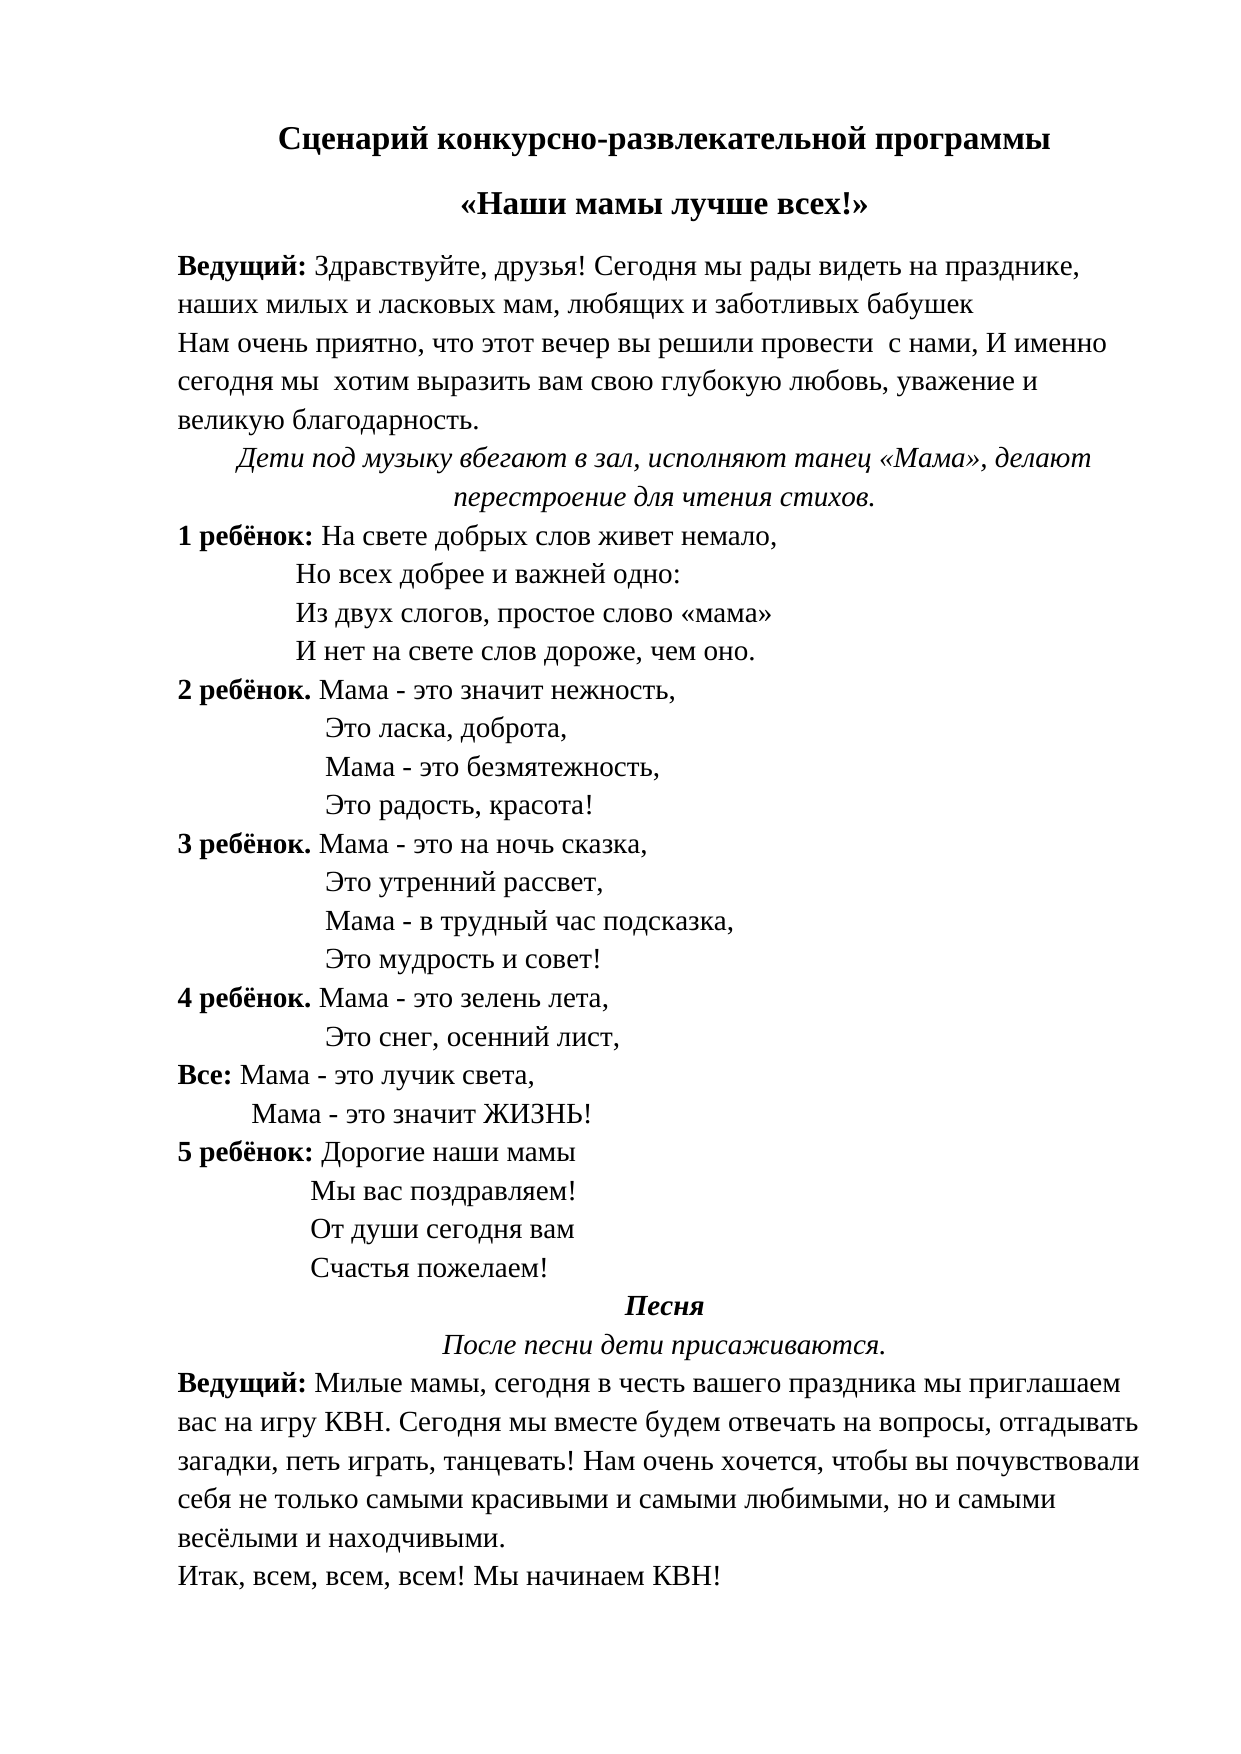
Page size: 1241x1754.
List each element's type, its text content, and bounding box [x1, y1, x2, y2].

text Итак, всем, всем, всем! Мы начинаем КВН! [177, 1558, 1152, 1592]
text 3 ребёнок. Мама - это на ночь сказка, [177, 826, 1152, 859]
text 2 ребёнок. Мама - это значит нежность, [177, 672, 1152, 705]
text Это радость, красота! [251, 787, 1152, 821]
text Мама - в трудный час подсказка, [251, 903, 1152, 937]
text Мама - это значит ЖИЗНЬ! [177, 1096, 1152, 1129]
text Ведущий: Здравствуйте, друзья! Сегодня мы рады видеть на празднике, наших милых и ласковых мам, любящих и заботливых бабушек [177, 248, 1152, 320]
text Все: Мама - это лучик света, [177, 1057, 1152, 1091]
text От души сегодня вам [310, 1211, 1152, 1245]
text Это мудрость и совет! [325, 942, 1152, 975]
text Ведущий: Милые мамы, сегодня в честь вашего праздника мы приглашаем вас на игру КВН. Сегодня мы вместе будем отвечать на вопросы, отгадывать загадки, петь играть, танцевать! Нам очень хочется, чтобы вы почувствовали себя не только самыми красивыми и самыми любимыми, но и самыми весёлыми и находчивыми. [177, 1366, 1152, 1553]
text Мы вас поздравляем! [177, 1173, 1152, 1206]
text Это снег, осенний лист, [251, 1019, 1152, 1052]
text Сценарий конкурсно-развлекательной программы [177, 118, 1152, 156]
text «Наши мамы лучше всех!» [177, 183, 1152, 221]
text Это ласка, доброта, [251, 710, 1152, 744]
text Песня [177, 1288, 1152, 1322]
text Это утренний рассвет, [222, 864, 1152, 898]
text 5 ребёнок: Дорогие наши мамы [177, 1134, 1152, 1168]
text После песни дети присаживаются. [177, 1327, 1152, 1361]
text И нет на свете слов дороже, чем оно. [222, 633, 1152, 667]
text Нам очень приятно, что этот вечер вы решили провести с нами, И именно сегодня мы хотим выразить вам свою глубокую любовь, уважение и великую благодарность. [177, 325, 1152, 436]
text Но всех добрее и важней одно: [222, 556, 1152, 590]
text Мама - это безмятежность, [251, 749, 1152, 782]
text Дети под музыку вбегают в зал, исполняют танец «Мама», делают перестроение для чтения стихов. [177, 441, 1152, 513]
text Счастья пожелаем! [236, 1250, 1152, 1283]
text Из двух слогов, простое слово «мама» [222, 595, 1152, 628]
text 1 ребёнок: На свете добрых слов живет немало, [177, 518, 1152, 551]
text 4 ребёнок. Мама - это зелень лета, [177, 980, 1152, 1014]
